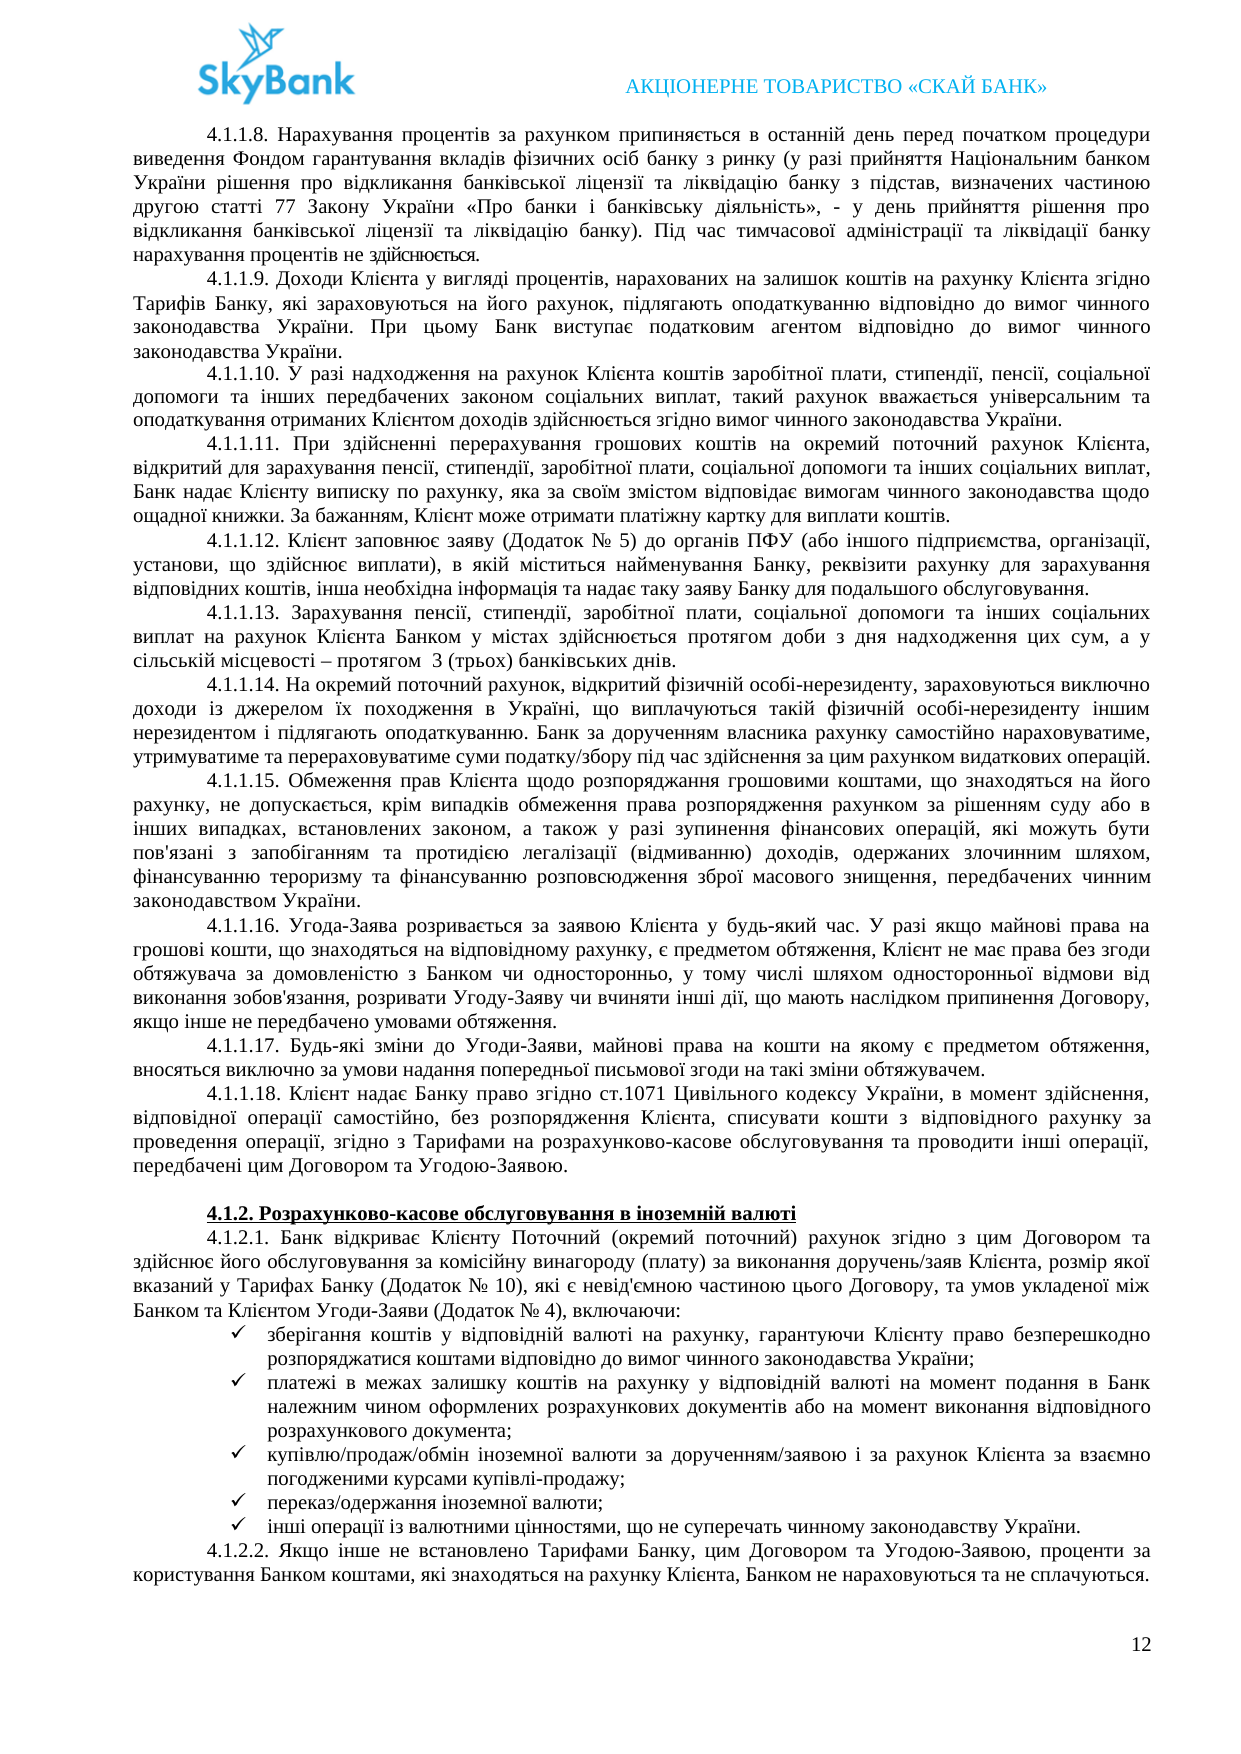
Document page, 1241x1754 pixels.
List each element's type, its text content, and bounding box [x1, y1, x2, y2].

text 4.1.2.1. Банк відкриває Клієнту Поточний (окремий поточний) рахунок згідно з цим Договором та здійснює його обслуговування за комісійну винагороду (плату) за виконання доручень/заяв Клієнта, розмір якої вказаний у Тарифах Банку (Додаток № 10), які є невід'ємною частиною цього Договору, та умов укладеної між Банком та Клієнтом Угоди-Заяви (Додаток № 4), включаючи: [133, 1225, 1152, 1322]
list купівлю/продаж/обмін іноземної валюти за дорученням/заявою і за рахунок Клієнта за взаємно погодженими курсами купівлі-продажу; [229, 1442, 1152, 1490]
list переказ/одержання іноземної валюти; [229, 1490, 1152, 1514]
picture [178, 12, 385, 117]
picture [996, 82, 1001, 90]
text 4.1.1.14. На окремий поточний рахунок, відкритий фізичній особі-нерезиденту, зараховуються виключно доходи із джерелом їх походження в Україні, що виплачуються такій фізичній особі-нерезиденту іншим нерезидентом і підлягають оподаткуванню. Банк за дорученням власника рахунку самостійно нараховуватиме, утримуватиме та перераховуватиме суми податку/збору під час здійснення за цим рахунком видаткових операцій. [133, 672, 1152, 768]
text 4.1.1.16. Угода-Заява розривається за заявою Клієнта у будь-який час. У разі якщо майнові права на грошові кошти, що знаходяться на відповідному рахунку, є предметом обтяження, Клієнт не має права без згоди обтяжувача за домовленістю з Банком чи односторонньо, у тому числі шляхом односторонньої відмови від виконання зобов'язання, розривати Угоду-Заяву чи вчиняти інші дії, що мають наслідком припинення Договору, якщо інше не передбачено умовами обтяження. [133, 912, 1152, 1033]
picture [947, 82, 954, 91]
text 4.1.1.17. Будь-які зміни до Угоди-Заяви, майнові права на кошти на якому є предметом обтяження, вносяться виключно за умови надання попередньої письмової згоди на такі зміни обтяжувачем. [133, 1033, 1152, 1081]
text 4.1.1.9. Доходи Клієнта у вигляді процентів, нарахованих на залишок коштів на рахунку Клієнта згідно Тарифів Банку, які зараховуються на його рахунок, підлягають оподаткуванню відповідно до вимог чинного законодавства України. При цьому Банк виступає податковим агентом відповідно до вимог чинного законодавства України. [133, 266, 1152, 363]
text 4.1.1.15. Обмеження прав Клієнта щодо розпоряджання грошовими коштами, що знаходяться на його рахунку, не допускається, крім випадків обмеження права розпорядження рахунком за рішенням суду або в інших випадках, встановлених законом, а також у разі зупинення фінансових операцій, які можуть бути пов'язані з запобіганням та протидією легалізації (відмиванню) доходів, одержаних злочинним шляхом, фінансуванню тероризму та фінансуванню розповсюдження зброї масового знищення, передбачених чинним законодавством України. [133, 768, 1152, 912]
text 4.1.1.11. При здійсненні перерахування грошових коштів на окремий поточний рахунок Клієнта, відкритий для зарахування пенсії, стипендії, заробітної плати, соціальної допомоги та інших соціальних виплат, Банк надає Клієнту виписку по рахунку, яка за своїм змістом відповідає вимогам чинного законодавства щодо ощадної книжки. За бажанням, Клієнт може отримати платіжну картку для виплати коштів. [133, 431, 1152, 527]
text 4.1.1.13. Зарахування пенсії, стипендії, заробітної плати, соціальної допомоги та інших соціальних виплат на рахунок Клієнта Банком у містах здійснюється протягом доби з дня надходження цих сум, а у сільській місцевості – протягом 3 (трьох) банківських днів. [133, 600, 1152, 672]
text 4.1.1.10. У разі надходження на рахунок Клієнта коштів заробітної плати, стипендії, пенсії, соціальної допомоги та інших передбачених законом соціальних виплат, такий рахунок вважається універсальним та оподаткування отриманих Клієнтом доходів здійснюється згідно вимог чинного законодавства України. [133, 363, 1152, 431]
text 4.1.2.2. Якщо інше не встановлено Тарифами Банку, цим Договором та Угодою-Заявою, проценти за користування Банком коштами, які знаходяться на рахунку Клієнта, Банком не нараховуються та не сплачуються. [133, 1538, 1152, 1586]
list інші операції із валютними цінностями, що не суперечать чинному законодавству України. [229, 1514, 1152, 1538]
text 4.1.1.18. Клієнт надає Банку право згідно ст.1071 Цивільного кодексу України, в момент здійснення, відповідної операції самостійно, без розпорядження Клієнта, списувати кошти з відповідного рахунку за проведення операції, згідно з Тарифами на розрахунково-касове обслуговування та проводити інші операції, передбачені цим Договором та Угодою-Заявою. [133, 1081, 1152, 1177]
picture [860, 79, 866, 91]
text 4.1.1.12. Клієнт заповнює заяву (Додаток № 5) до органів ПФУ (або іншого підприємства, організації, установи, що здійснює виплати), в якій міститься найменування Банку, реквізити рахунку для зарахування відповідних коштів, інша необхідна інформація та надає таку заяву Банку для подальшого обслуговування. [133, 527, 1152, 600]
text 4.1.2. Розрахунково-касове обслуговування в іноземній валюті [133, 1201, 1152, 1225]
list платежі в межах залишку коштів на рахунку у відповідній валюті на момент подання в Банк належним чином оформлених розрахункових документів або на момент виконання відповідного розрахункового документа; [229, 1370, 1152, 1442]
text 4.1.1.8. Нарахування процентів за рахунком припиняється в останній день перед початком процедури виведення Фондом гарантування вкладів фізичних осіб банку з ринку (у разі прийняття Національним банком України рішення про відкликання банківської ліцензії та ліквідацію банку з підстав, визначених частиною другою статті 77 Закону України «Про банки і банківську діяльність», - у день прийняття рішення про відкликання банківської ліцензії та ліквідацію банку). Під час тимчасової адміністрації та ліквідації банку нарахування процентів не здійснюється. [133, 122, 1152, 266]
list зберігання коштів у відповідній валюті на рахунку, гарантуючи Клієнту право безперешкодно розпоряджатися коштами відповідно до вимог чинного законодавства України; [229, 1322, 1152, 1370]
